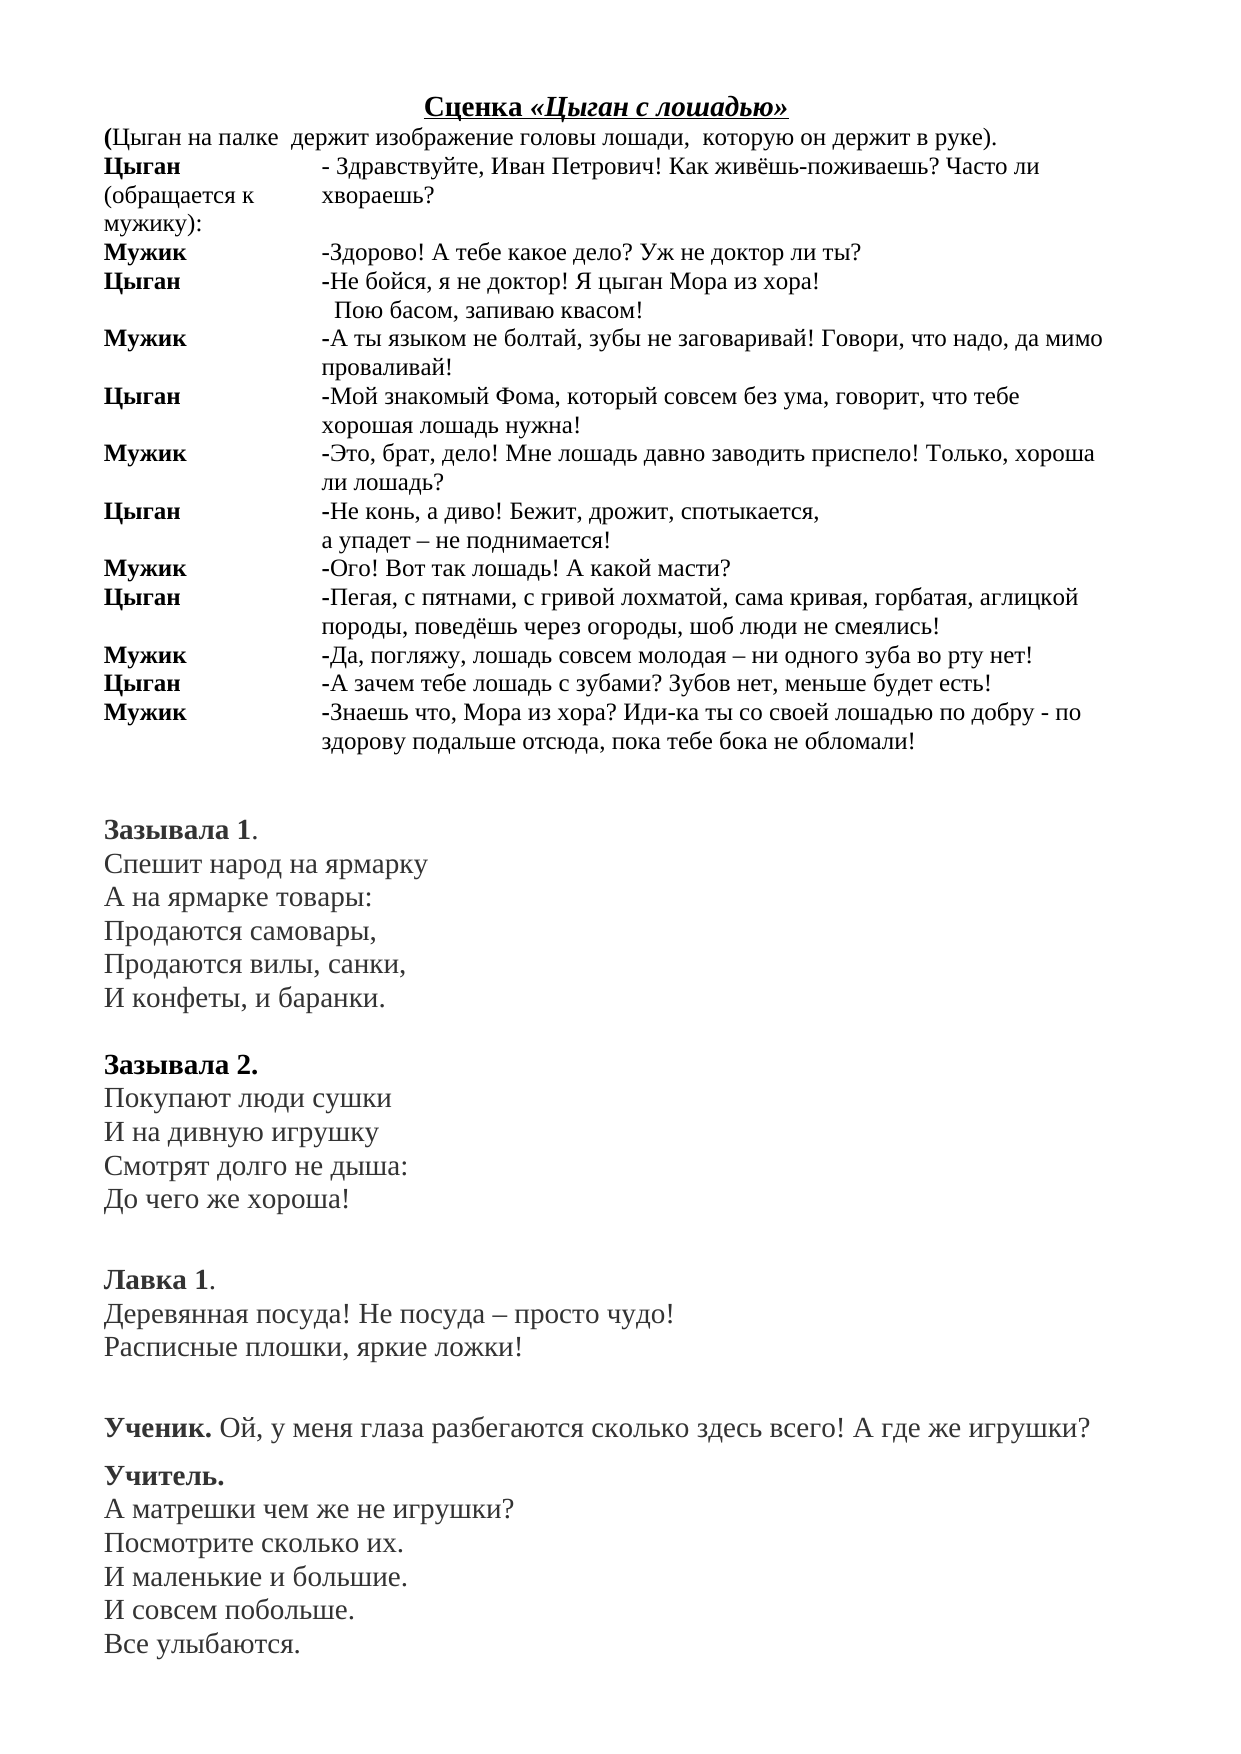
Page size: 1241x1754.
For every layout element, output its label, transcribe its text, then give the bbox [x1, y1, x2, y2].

table_cell Цыган (обращается к мужику): Мужик Цыган Мужик Цыган Мужик Цыган Мужик Цыган Мужик Цыган Мужик [92, 151, 310, 812]
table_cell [92, 89, 1122, 151]
text Зазывала 2. [103, 1047, 1152, 1081]
table_cell - Здравствуйте, Иван Петрович! Как живёшь-поживаешь? Часто ли хвораешь? -Здорово! А тебе какое дело? Уж не доктор ли ты? -Не бойся, я не доктор! Я цыган Мора из хора! Пою басом, запиваю квасом! -А ты языком не болтай, зубы не заговаривай! Говори, что надо, да мимо проваливай! -Мой знакомый Фома, который совсем без ума, говорит, что тебе хорошая лошадь нужна! -Это, брат, дело! Мне лошадь давно заводить приспело! Только, хороша ли лошадь? -Не конь, а диво! Бежит, дрожит, спотыкается, а упадет – не поднимается! -Ого! Вот так лошадь! А какой масти? -Пегая, с пятнами, с гривой лохматой, сама кривая, горбатая, аглицкой породы, поведёшь через огороды, шоб люди не смеялись! -Да, погляжу, лошадь совсем молодая – ни одного зуба во рту нет! -А зачем тебе лошадь с зубами? Зубов нет, меньше будет есть! -Знаешь что, Мора из хора? Иди-ка ты со своей лошадью по добру - по здорову подальше отсюда, пока тебе бока не обломали! [310, 151, 1122, 812]
text Покупают люди сушки И на дивную игрушку Смотрят долго не дыша: До чего же хороша! [103, 1081, 1152, 1215]
text Деревянная посуда! Не посуда – просто чудо! Расписные плошки, яркие ложки! [103, 1296, 1152, 1363]
text Лавка 1. [103, 1262, 1152, 1296]
text Ученик. Ой, у меня глаза разбегаются сколько здесь всего! А где же игрушки? [103, 1411, 1152, 1444]
text Зазывала 1. [103, 812, 1152, 846]
text Учитель. [103, 1458, 1152, 1492]
text А матрешки чем же не игрушки? Посмотрите сколько их. И маленькие и большие. И совсем побольше. Все улыбаются. [103, 1492, 1152, 1659]
text Спешит народ на ярмарку А на ярмарке товары: Продаются самовары, Продаются вилы, санки, И конфеты, и баранки. [103, 846, 1152, 1013]
